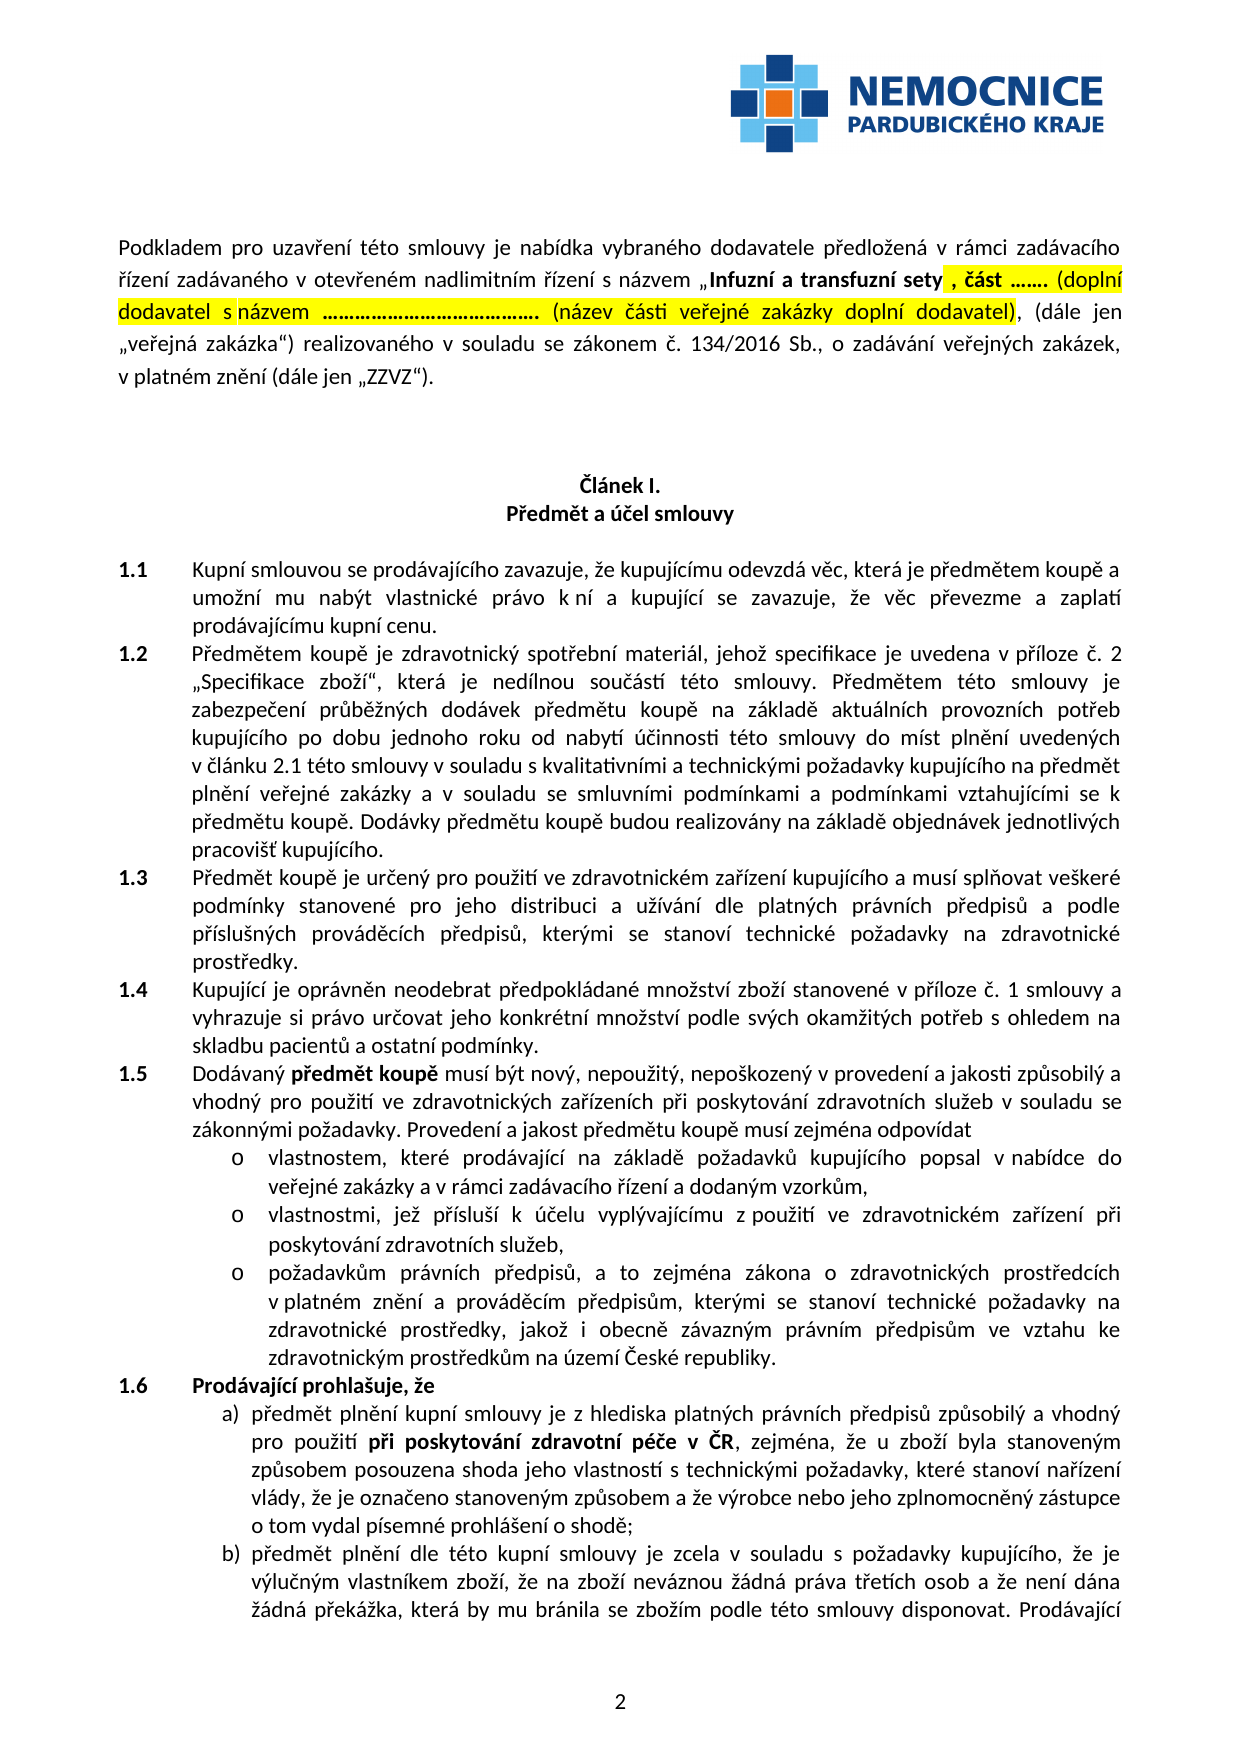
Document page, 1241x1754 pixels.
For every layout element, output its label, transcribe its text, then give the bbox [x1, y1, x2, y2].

title Článek I. [118, 471, 1122, 499]
list předmět plnění kupní smlouvy je z hlediska platných právních předpisů způsobilý a vhodný pro použití při poskytování zdravotní péče v ČR, zejména, že u zboží byla stanoveným způsobem posouzena shoda jeho vlastností s technickými požadavky, které stanoví nařízení vlády, že je označeno stanoveným způsobem a že výrobce nebo jeho zplnomocněný zástupce o tom vydal písemné prohlášení o shodě; [222, 1399, 1122, 1539]
list Kupující je oprávněn neodebrat předpokládané množství zboží stanovené v příloze č. 1 smlouvy a vyhrazuje si právo určovat jeho konkrétní množství podle svých okamžitých potřeb s ohledem na skladbu pacientů a ostatní podmínky. [118, 975, 1122, 1059]
text 1.2 Předmětem koupě je zdravotnický spotřební materiál, jehož specifikace je uvedena v příloze č. 2 „Specifikace zboží“, která je nedílnou součástí této smlouvy. Předmětem této smlouvy je zabezpečení průběžných dodávek předmětu koupě na základě aktuálních provozních potřeb kupujícího po dobu jednoho roku od nabytí účinnosti této smlouvy do míst plnění uvedených v článku 2.1 této smlouvy v souladu s kvalitativními a technickými požadavky kupujícího na předmět plnění veřejné zakázky a v souladu se smluvními podmínkami a podmínkami vztahujícími se k předmětu koupě. Dodávky předmětu koupě budou realizovány na základě objednávek jednotlivých pracovišť kupujícího. [118, 639, 1122, 863]
list požadavkům právních předpisů, a to zejména zákona o zdravotnických prostředcích v platném znění a prováděcím předpisům, kterými se stanoví technické požadavky na zdravotnické prostředky, jakož i obecně závazným právním předpisům ve vztahu ke zdravotnickým prostředkům na území České republiky. [231, 1258, 1122, 1371]
picture [729, 53, 1104, 154]
text Podkladem pro uzavření této smlouvy je nabídka vybraného dodavatele předložená v rámci zadávacího řízení zadávaného v otevřeném nadlimitním řízení s názvem „Infuzní a transfuzní sety , část ……. (doplní dodavatel s názvem …………………………………. (název části veřejné zakázky doplní dodavatel), (dále jen „veřejná zakázka“) realizovaného v souladu se zákonem č. 134/2016 Sb., o zadávání veřejných zakázek, v platném znění (dále jen „ZZVZ“). [118, 233, 1122, 390]
list vlastnostem, které prodávající na základě požadavků kupujícího popsal v nabídce do veřejné zakázky a v rámci zadávacího řízení a dodaným vzorkům, [231, 1143, 1122, 1201]
list Předmět koupě je určený pro použití ve zdravotnickém zařízení kupujícího a musí splňovat veškeré podmínky stanovené pro jeho distribuci a užívání dle platných právních předpisů a podle příslušných prováděcích předpisů, kterými se stanoví technické požadavky na zdravotnické prostředky. [118, 863, 1122, 975]
subtitle Kupní smlouvou se prodávajícího zavazuje, že kupujícímu odevzdá věc, která je předmětem koupě a umožní mu nabýt vlastnické právo k ní a kupující se zavazuje, že věc převezme a zaplatí prodávajícímu kupní cenu. [118, 555, 1122, 639]
text 1.6 Prodávající prohlašuje, že [118, 1371, 1122, 1399]
list vlastnostmi, jež přísluší k účelu vyplývajícímu z použití ve zdravotnickém zařízení při poskytování zdravotních služeb, [231, 1201, 1122, 1258]
list Dodávaný předmět koupě musí být nový, nepoužitý, nepoškozený v provedení a jakosti způsobilý a vhodný pro použití ve zdravotnických zařízeních při poskytování zdravotních služeb v souladu se zákonnými požadavky. Provedení a jakost předmětu koupě musí zejména odpovídat [118, 1059, 1122, 1143]
title Předmět a účel smlouvy [118, 499, 1122, 527]
